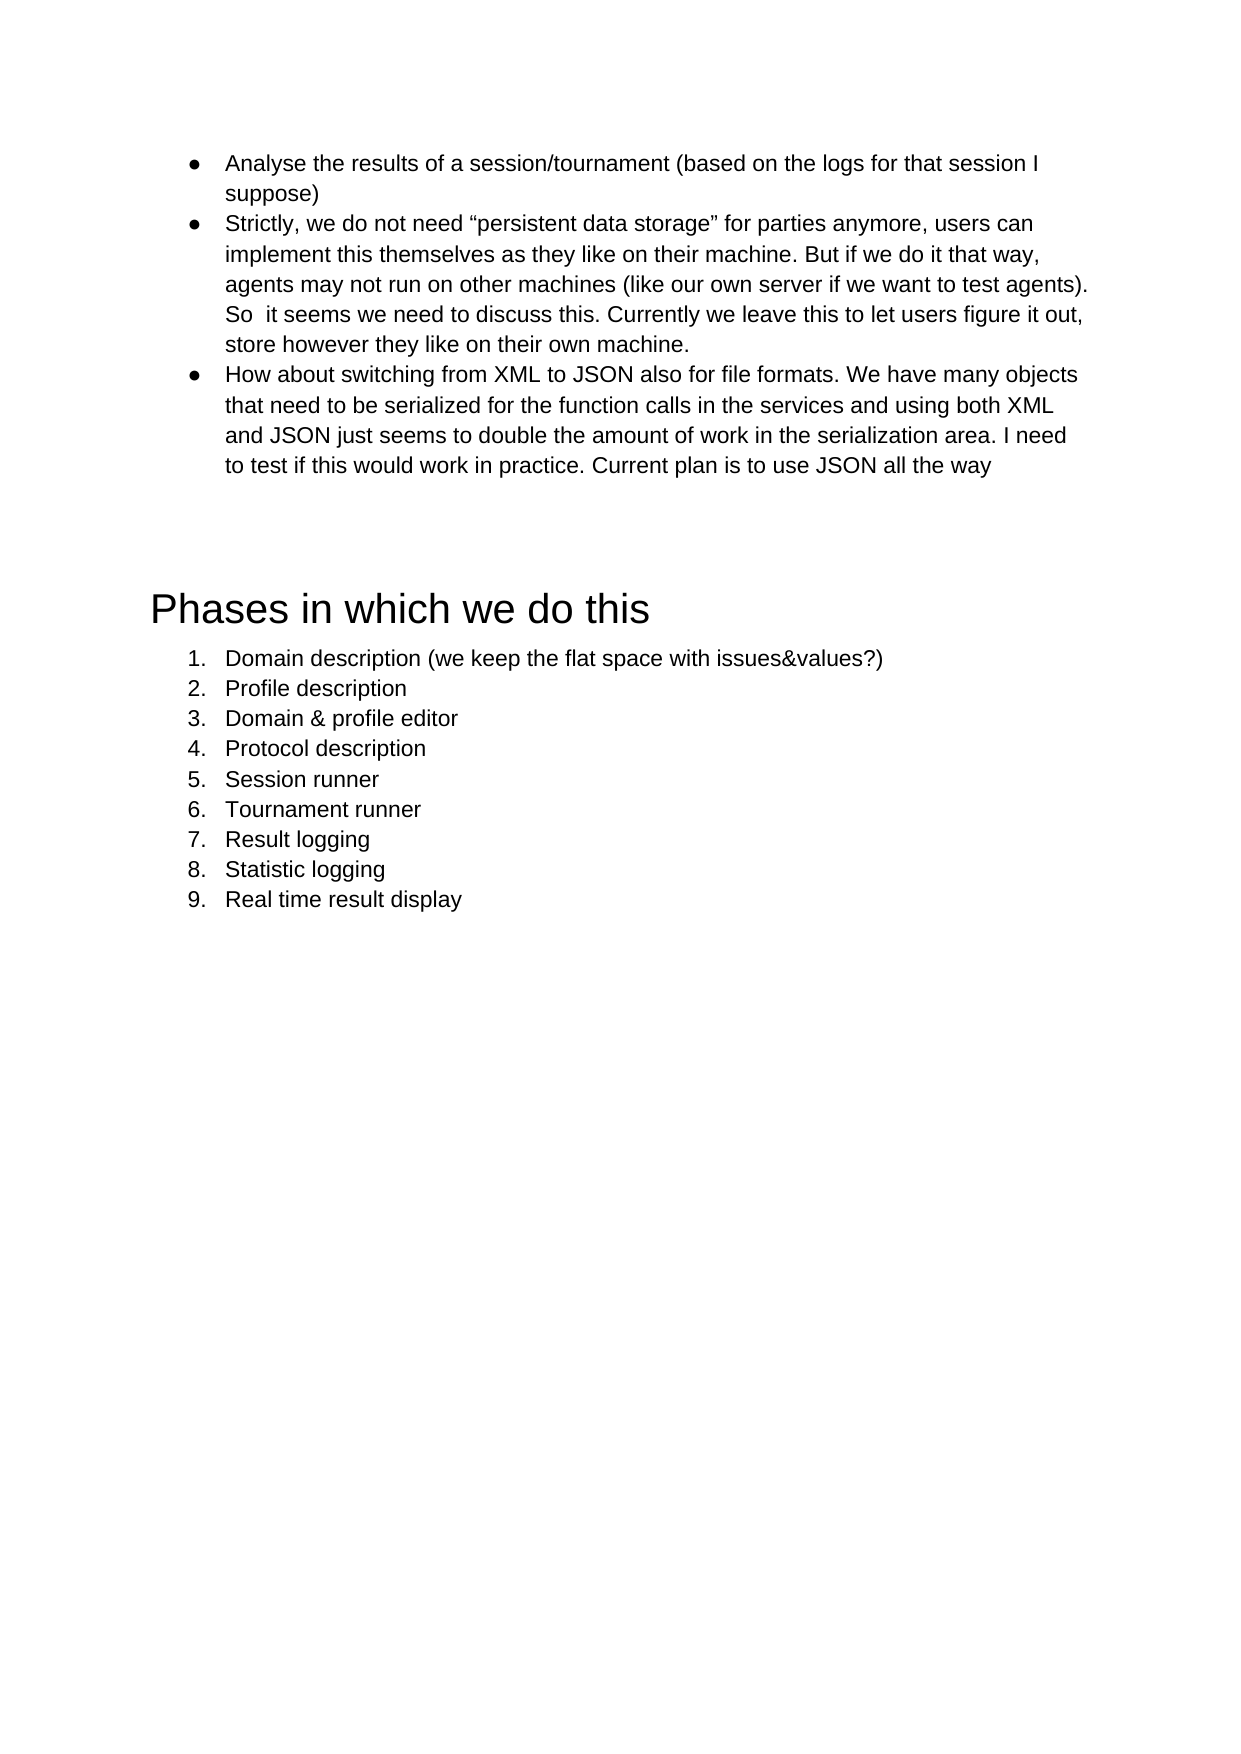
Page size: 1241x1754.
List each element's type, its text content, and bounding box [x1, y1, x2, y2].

list Real time result display [187, 886, 1090, 913]
list How about switching from XML to JSON also for file formats. We have many objects that need to be serialized for the function calls in the services and using both XML and JSON just seems to double the amount of work in the serialization area. I need to test if this would work in practice. Current plan is to use JSON all the way [187, 361, 1090, 478]
list Profile description [187, 675, 1090, 701]
list Statistic logging [187, 856, 1090, 883]
list Strictly, we do not need “persistent data storage” for parties anymore, users can implement this themselves as they like on their machine. But if we do it that way, agents may not run on other machines (like our own server if we want to test agents). So it seems we need to discuss this. Currently we leave this to let users figure it out, store however they like on their own machine. [187, 210, 1090, 358]
list Tournament runner [187, 796, 1090, 822]
list Session runner [187, 766, 1090, 792]
list Domain & profile editor [187, 705, 1090, 732]
list Result logging [187, 826, 1090, 852]
list Analyse the results of a session/tournament (based on the logs for that session I suppose) [187, 150, 1090, 207]
list Protocol description [187, 735, 1090, 762]
list Domain description (we keep the flat space with issues&values?) [187, 645, 1090, 671]
subtitle Phases in which we do this [150, 584, 1090, 632]
